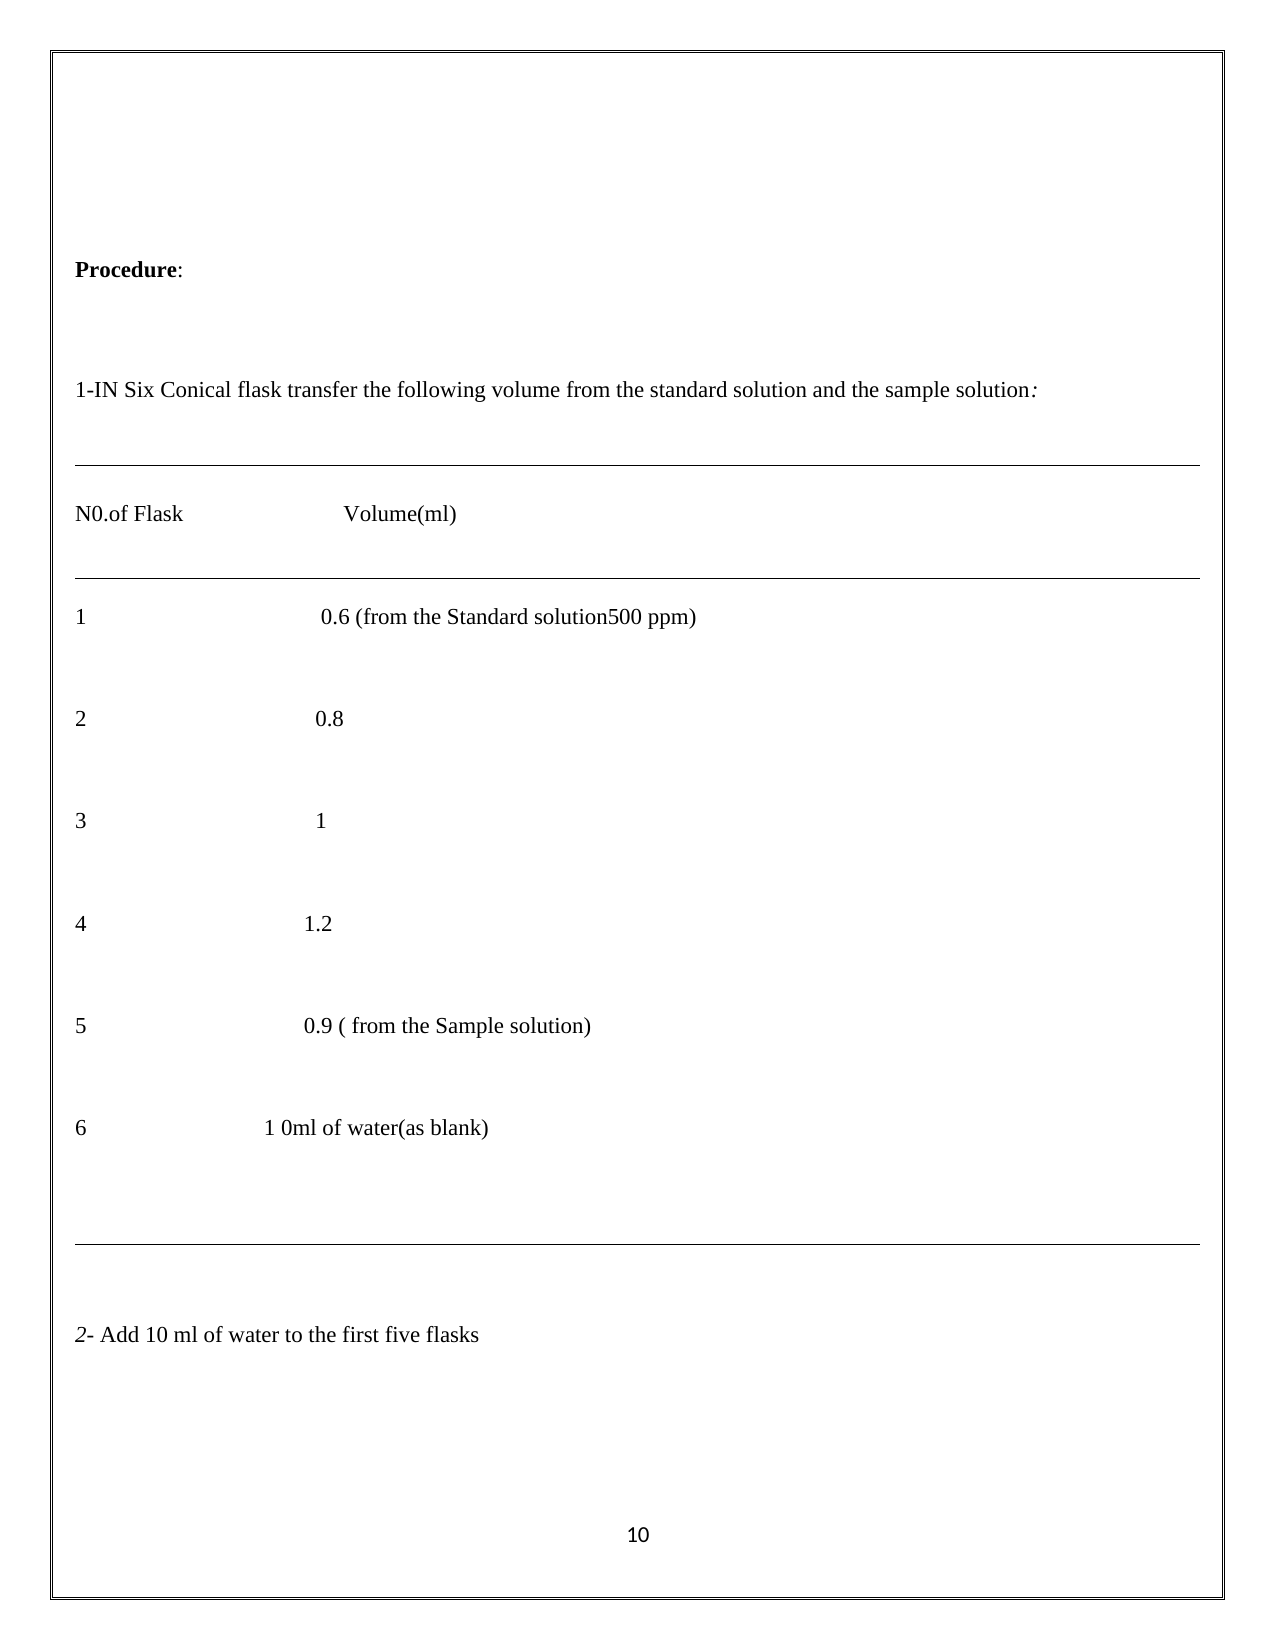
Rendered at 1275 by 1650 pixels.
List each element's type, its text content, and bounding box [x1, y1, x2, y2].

text 1 0.6 (from the Standard solution500 ppm) [75, 603, 1200, 630]
text N0.of Flask Volume(ml) [75, 500, 1200, 527]
text 5 0.9 ( from the Sample solution) [75, 1012, 1200, 1038]
text 2- Add 10 ml of water to the first five flasks [75, 1321, 1200, 1347]
text 4 1.2 [75, 910, 1200, 936]
text 3 1 [75, 808, 1200, 834]
text Procedure: [75, 256, 1200, 282]
text 2 0.8 [75, 706, 1200, 732]
text 1-IN Six Conical flask transfer the following volume from the standard solution and the sample solution: [75, 377, 1200, 403]
text 6 1 0ml of water(as blank) [75, 1114, 1200, 1140]
